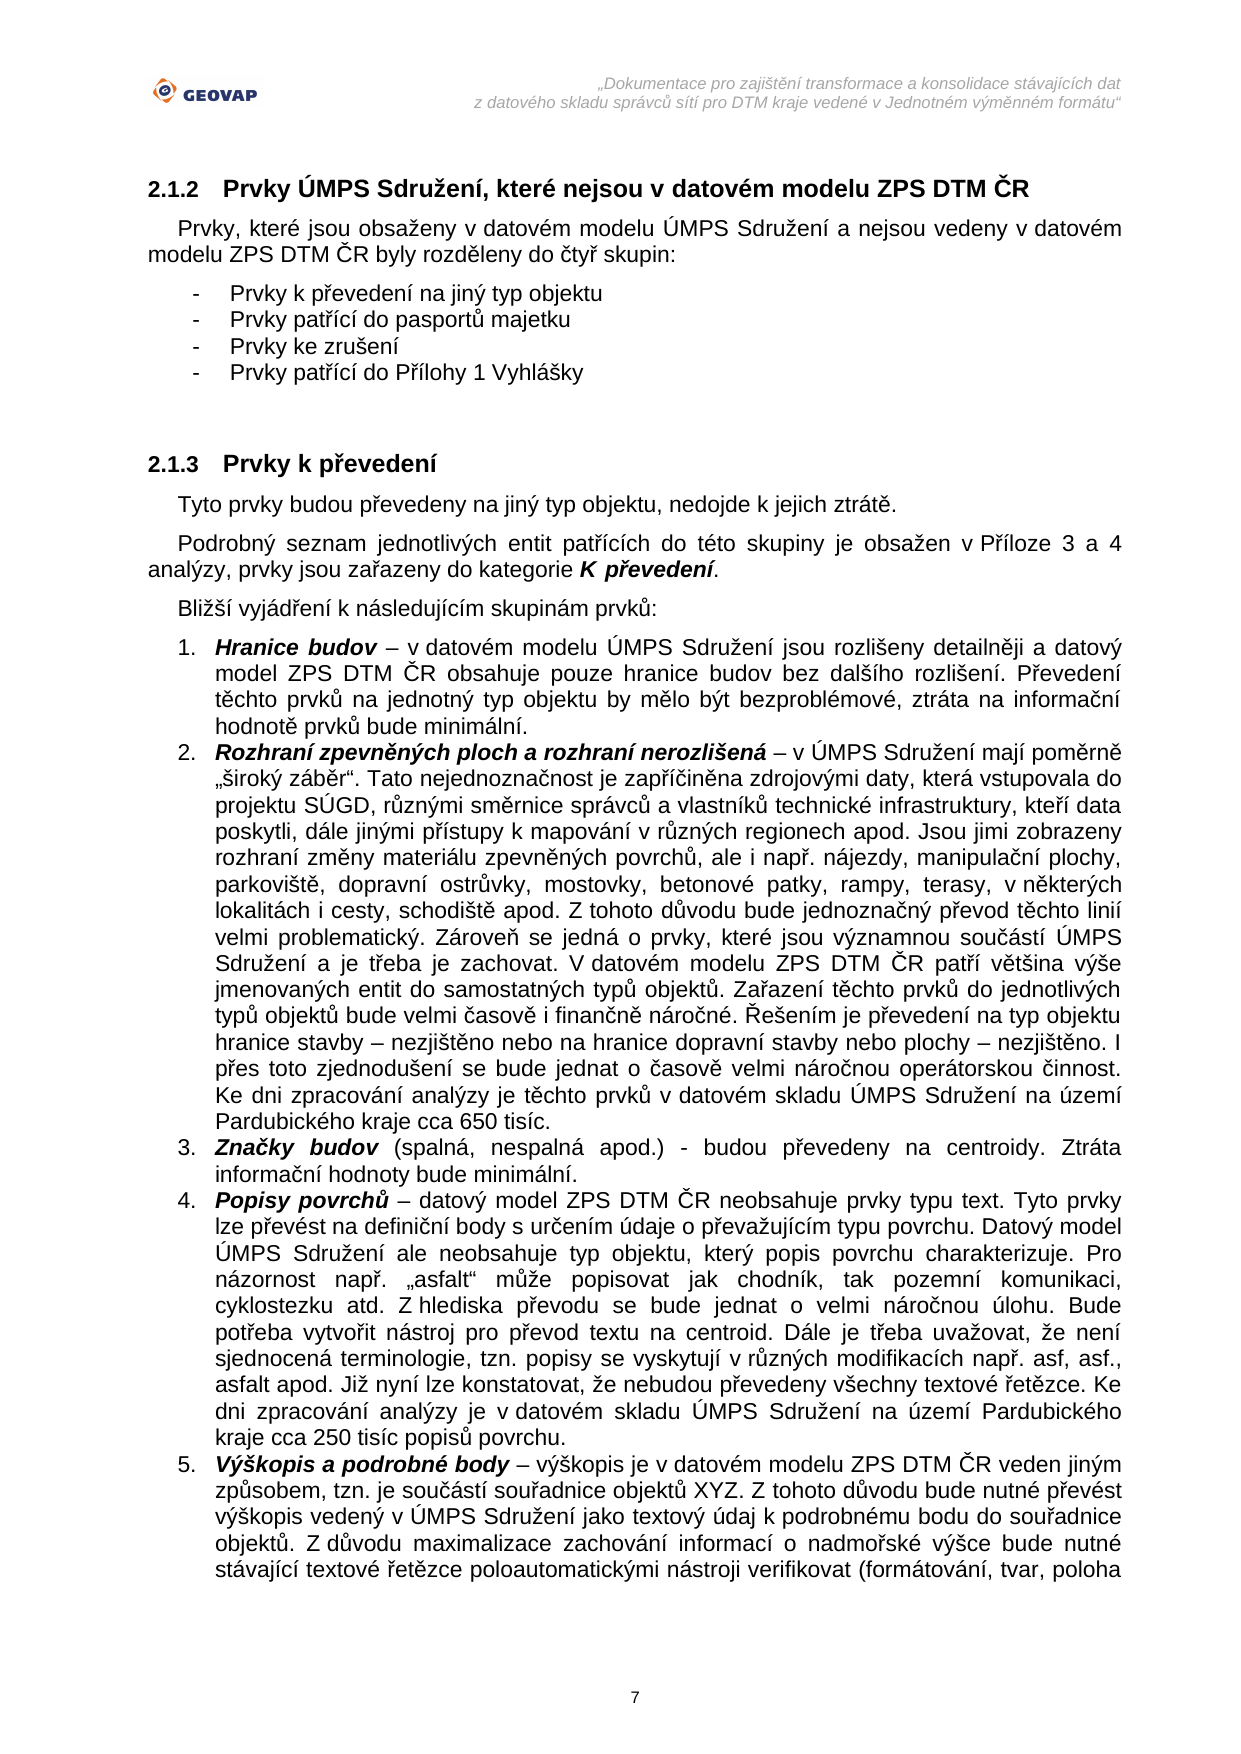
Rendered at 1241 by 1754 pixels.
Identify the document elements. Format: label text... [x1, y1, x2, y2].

subtitle Prvky ÚMPS Sdružení, které nejsou v datovém modelu ZPS DTM ČR [148, 174, 1122, 202]
text Podrobný seznam jednotlivých entit patřících do této skupiny je obsažen v Příloze 3 a 4 analýzy, prvky jsou zařazeny do kategorie K převedení. [148, 529, 1122, 582]
list Prvky patřící do Přílohy 1 Vyhlášky [192, 359, 1122, 386]
list Značky budov (spalná, nespalná apod.) - budou převedeny na centroidy. Ztráta informační hodnoty bude minimální. [177, 1134, 1122, 1187]
list Rozhraní zpevněných ploch a rozhraní nerozlišená – v ÚMPS Sdružení mají poměrně „široký záběr“. Tato nejednoznačnost je zapříčiněna zdrojovými daty, která vstupovala do projektu SÚGD, různými směrnice správců a vlastníků technické infrastruktury, kteří data poskytli, dále jinými přístupy k mapování v různých regionech apod. Jsou jimi zobrazeny rozhraní změny materiálu zpevněných povrchů, ale i např. nájezdy, manipulační plochy, parkoviště, dopravní ostrůvky, mostovky, betonové patky, rampy, terasy, v některých lokalitách i cesty, schodiště apod. Z tohoto důvodu bude jednoznačný převod těchto linií velmi problematický. Zároveň se jedná o prvky, které jsou významnou součástí ÚMPS Sdružení a je třeba je zachovat. V datovém modelu ZPS DTM ČR patří většina výše jmenovaných entit do samostatných typů objektů. Zařazení těchto prvků do jednotlivých typů objektů bude velmi časově i finančně náročné. Řešením je převedení na typ objektu hranice stavby – nezjištěno nebo na hranice dopravní stavby nebo plochy – nezjištěno. I přes toto zjednodušení se bude jednat o časově velmi náročnou operátorskou činnost. Ke dni zpracování analýzy je těchto prvků v datovém skladu ÚMPS Sdružení na území Pardubického kraje cca 650 tisíc. [177, 739, 1122, 1134]
list Popisy povrchů – datový model ZPS DTM ČR neobsahuje prvky typu text. Tyto prvky lze převést na definiční body s určením údaje o převažujícím typu povrchu. Datový model ÚMPS Sdružení ale neobsahuje typ objektu, který popis povrchu charakterizuje. Pro názornost např. „asfalt“ může popisovat jak chodník, tak pozemní komunikaci, cyklostezku atd. Z hlediska převodu se bude jednat o velmi náročnou úlohu. Bude potřeba vytvořit nástroj pro převod textu na centroid. Dále je třeba uvažovat, že není sjednocená terminologie, tzn. popisy se vyskytují v různých modifikacích např. asf, asf., asfalt apod. Již nyní lze konstatovat, že nebudou převedeny všechny textové řetězce. Ke dni zpracování analýzy je v datovém skladu ÚMPS Sdružení na území Pardubického kraje cca 250 tisíc popisů povrchu. [177, 1187, 1122, 1451]
picture [145, 75, 264, 107]
list Prvky k převedení na jiný typ objektu [192, 280, 1122, 306]
text Tyto prvky budou převedeny na jiný typ objektu, nedojde k jejich ztrátě. [148, 491, 1122, 517]
list Prvky patřící do pasportů majetku [192, 306, 1122, 333]
subtitle Prvky k převedení [148, 449, 1122, 478]
list Hranice budov – v datovém modelu ÚMPS Sdružení jsou rozlišeny detailněji a datový model ZPS DTM ČR obsahuje pouze hranice budov bez dalšího rozlišení. Převedení těchto prvků na jednotný typ objektu by mělo být bezproblémové, ztráta na informační hodnotě prvků bude minimální. [177, 633, 1122, 739]
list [177, 1451, 1122, 1582]
text Prvky, které jsou obsaženy v datovém modelu ÚMPS Sdružení a nejsou vedeny v datovém modelu ZPS DTM ČR byly rozděleny do čtyř skupin: [148, 215, 1122, 268]
text Bližší vyjádření k následujícím skupinám prvků: [148, 595, 1122, 621]
list Prvky ke zrušení [192, 333, 1122, 359]
